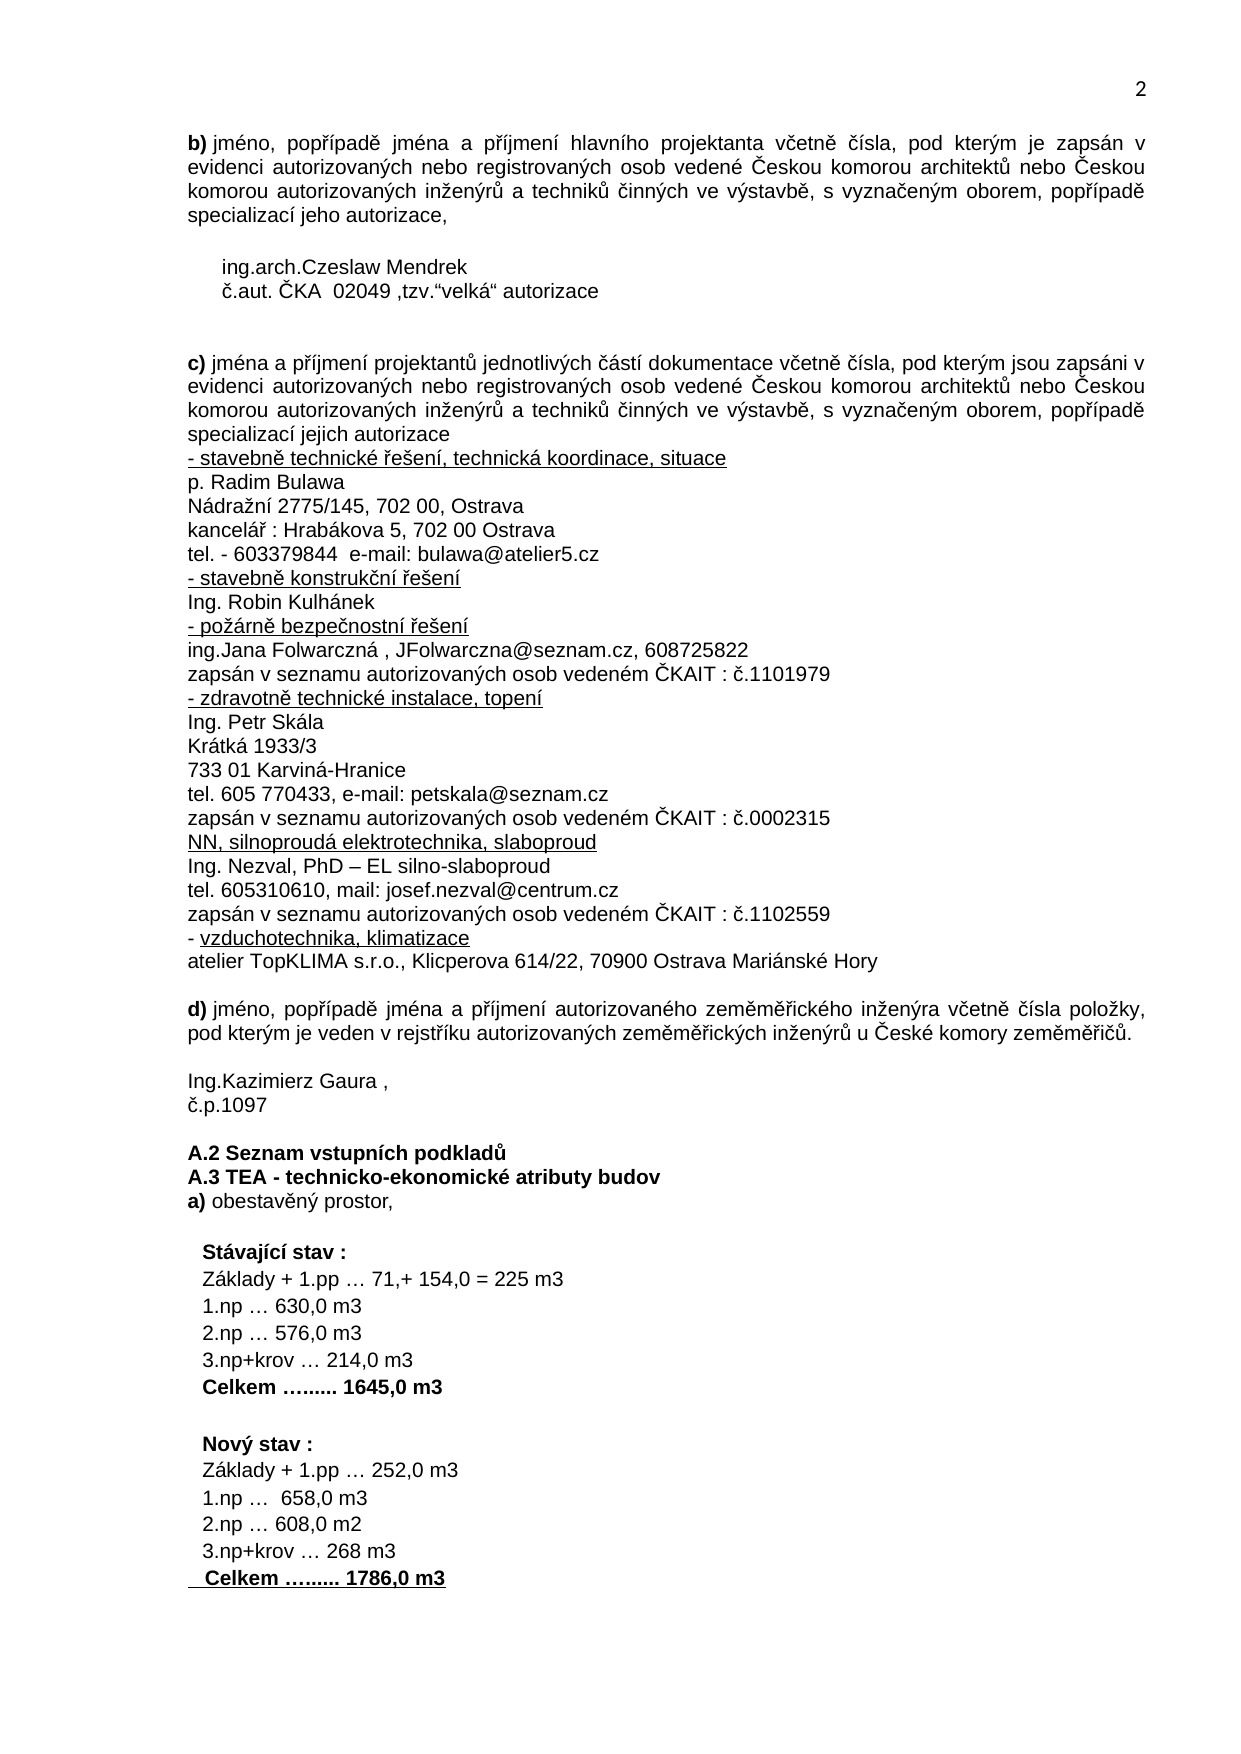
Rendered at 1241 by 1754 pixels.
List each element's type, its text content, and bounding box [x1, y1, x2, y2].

text Nový stav : [202, 1431, 1146, 1455]
text Krátká 1933/3 [187, 734, 1146, 758]
text 733 01 Karviná-Hranice [187, 758, 1146, 782]
text atelier TopKLIMA s.r.o., Klicperova 614/22, 70900 Ostrava Mariánské Hory [187, 949, 1146, 973]
text č.aut. ČKA 02049 ,tzv.“velká“ autorizace [187, 278, 1146, 302]
text tel. - 603379844 e-mail: bulawa@atelier5.cz [187, 542, 1146, 566]
text - stavebně konstrukční řešení [187, 566, 1146, 590]
text 3.np+krov … 268 m3 [202, 1539, 1146, 1563]
text Základy + 1.pp … 71,+ 154,0 = 225 m3 [202, 1267, 1146, 1291]
text zapsán v seznamu autorizovaných osob vedeném ČKAIT : č.1102559 [187, 901, 1146, 925]
text a) obestavěný prostor, [187, 1189, 1146, 1213]
text Celkem …...... 1645,0 m3 [202, 1375, 1146, 1399]
text zapsán v seznamu autorizovaných osob vedeném ČKAIT : č.0002315 [187, 806, 1146, 829]
text Ing. Robin Kulhánek [187, 590, 1146, 614]
text A.2 Seznam vstupních podkladů [187, 1141, 1146, 1165]
text p. Radim Bulawa [187, 470, 1146, 494]
text 1.np … 658,0 m3 [202, 1485, 1146, 1509]
text Ing. Petr Skála [187, 710, 1146, 734]
text - zdravotně technické instalace, topení [187, 686, 1146, 710]
text - stavebně technické řešení, technická koordinace, situace [187, 446, 1146, 470]
text Základy + 1.pp … 252,0 m3 [202, 1458, 1146, 1482]
text Nádražní 2775/145, 702 00, Ostrava [187, 494, 1146, 518]
text zapsán v seznamu autorizovaných osob vedeném ČKAIT : č.1101979 [187, 662, 1146, 686]
text b) jméno, popřípadě jména a příjmení hlavního projektanta včetně čísla, pod kterým je zapsán v evidenci autorizovaných nebo registrovaných osob vedené Českou komorou architektů nebo Českou komorou autorizovaných inženýrů a techniků činných ve výstavbě, s vyznačeným oborem, popřípadě specializací jeho autorizace, [187, 131, 1146, 227]
text Ing.Kazimierz Gaura , [187, 1069, 1146, 1093]
text 2.np … 608,0 m2 [202, 1512, 1146, 1536]
text - vzduchotechnika, klimatizace [187, 925, 1146, 949]
text NN, silnoproudá elektrotechnika, slaboproud [187, 829, 1146, 853]
text 2.np … 576,0 m3 [202, 1321, 1146, 1345]
text č.p.1097 [187, 1093, 1146, 1117]
text d) jméno, popřípadě jména a příjmení autorizovaného zeměměřického inženýra včetně čísla položky, pod kterým je veden v rejstříku autorizovaných zeměměřických inženýrů u České komory zeměměřičů. [187, 997, 1146, 1045]
text Stávající stav : [202, 1240, 1146, 1264]
text kancelář : Hrabákova 5, 702 00 Ostrava [187, 518, 1146, 542]
text Ing. Nezval, PhD – EL silno-slaboproud [187, 853, 1146, 877]
text 3.np+krov … 214,0 m3 [202, 1348, 1146, 1372]
text ing.Jana Folwarczná , JFolwarczna@seznam.cz, 608725822 [187, 638, 1146, 662]
text tel. 605310610, mail: josef.nezval@centrum.cz [187, 877, 1146, 901]
text A.3 TEA - technicko-ekonomické atributy budov [187, 1165, 1146, 1189]
text Celkem …...... 1786,0 m3 [187, 1566, 1146, 1590]
text tel. 605 770433, e-mail: petskala@seznam.cz [187, 782, 1146, 806]
text 1.np … 630,0 m3 [202, 1294, 1146, 1318]
text ing.arch.Czeslaw Mendrek [187, 254, 1146, 278]
text - požárně bezpečnostní řešení [187, 614, 1146, 638]
text c) jména a příjmení projektantů jednotlivých částí dokumentace včetně čísla, pod kterým jsou zapsáni v evidenci autorizovaných nebo registrovaných osob vedené Českou komorou architektů nebo Českou komorou autorizovaných inženýrů a techniků činných ve výstavbě, s vyznačeným oborem, popřípadě specializací jejich autorizace [187, 350, 1146, 446]
